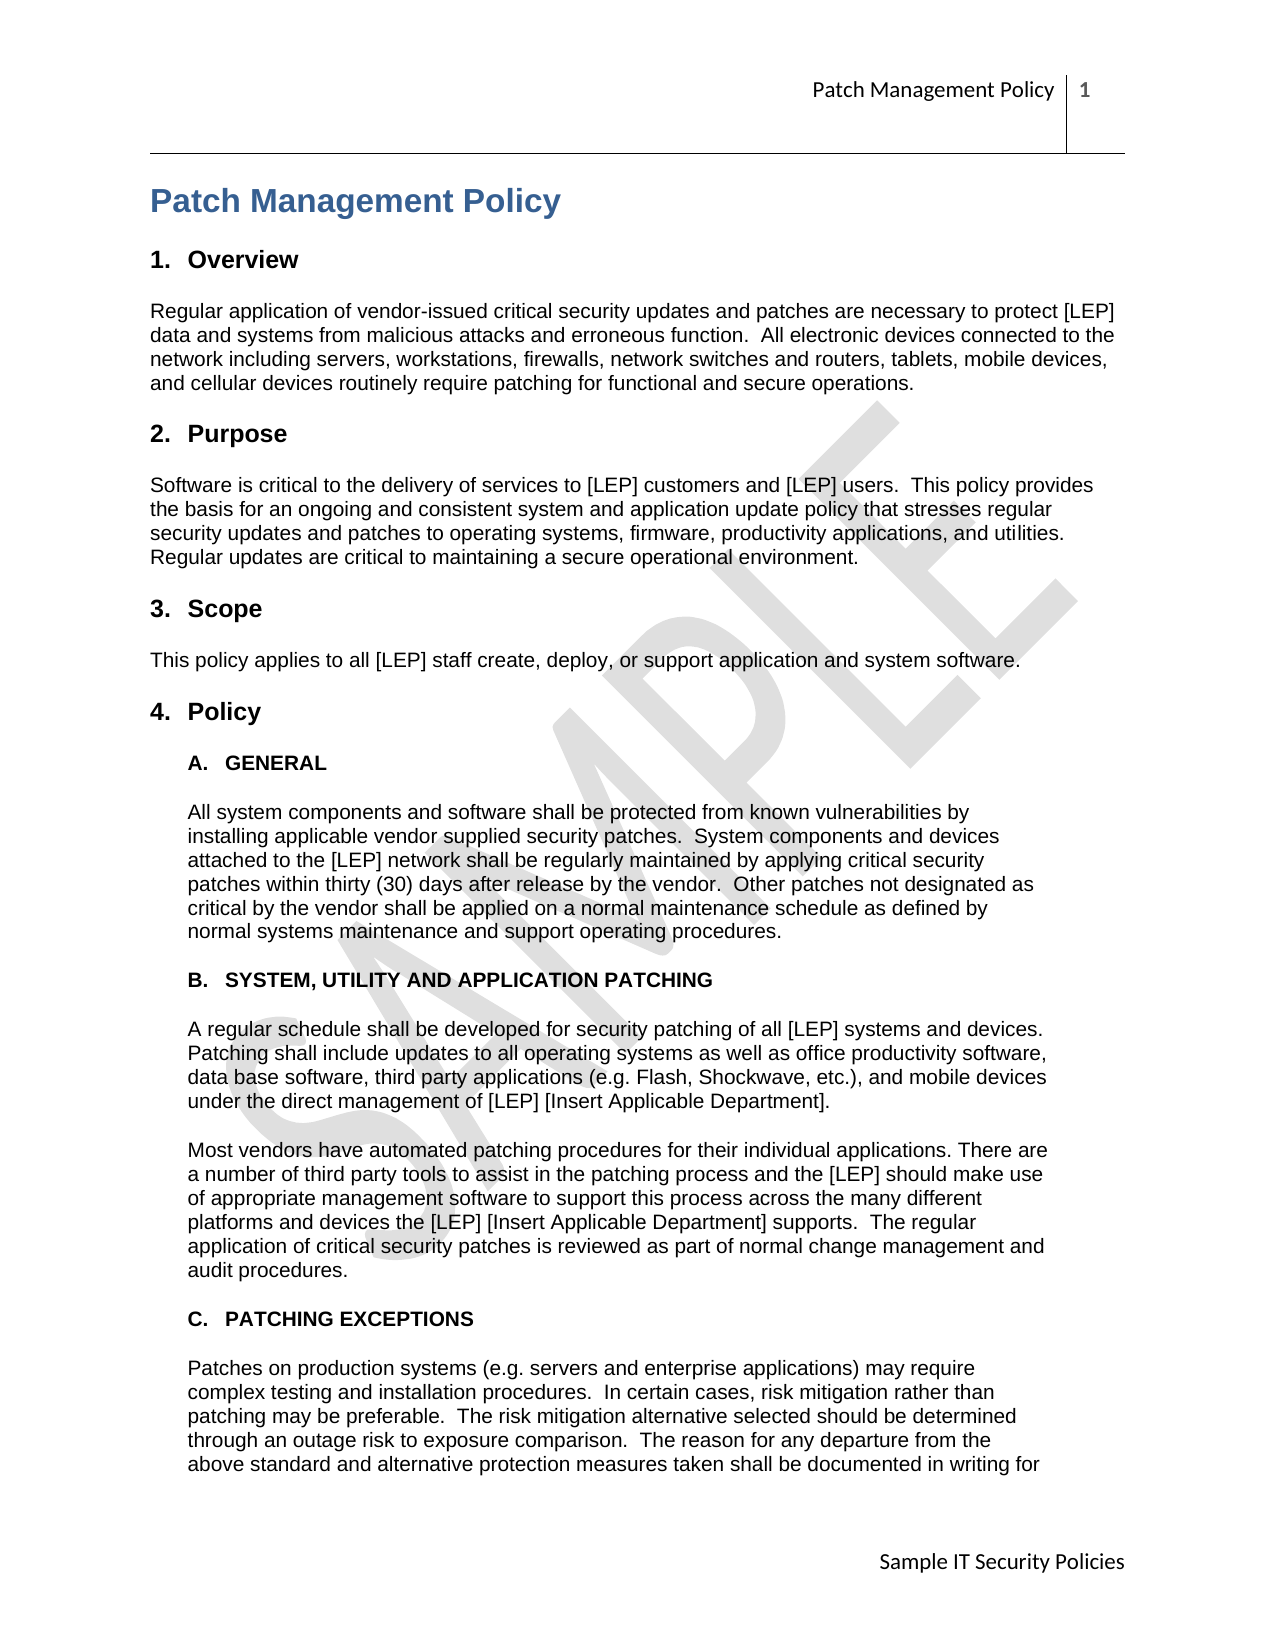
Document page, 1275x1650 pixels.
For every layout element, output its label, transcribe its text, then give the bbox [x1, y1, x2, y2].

subtitle Policy [150, 697, 1125, 726]
text A regular schedule shall be developed for security patching of all [LEP] systems and devices. Patching shall include updates to all operating systems as well as office productivity software, data base software, third party applications (e.g. Flash, Shockwave, etc.), and mobile devices under the direct management of [LEP] [Insert Applicable Department]. [187, 1017, 1050, 1113]
subtitle Purpose [150, 419, 1125, 448]
subtitle PATCHING EXCEPTIONS [187, 1307, 1125, 1331]
subtitle Patch Management Policy [150, 181, 1125, 220]
text Software is critical to the delivery of services to [LEP] customers and [LEP] users. This policy provides the basis for an ongoing and consistent system and application update policy that stresses regular security updates and patches to operating systems, firmware, productivity applications, and utilities. Regular updates are critical to maintaining a secure operational environment. [150, 473, 1125, 569]
text Most vendors have automated patching procedures for their individual applications. There are a number of third party tools to assist in the patching process and the [LEP] should make use of appropriate management software to support this process across the many different platforms and devices the [LEP] [Insert Applicable Department] supports. The regular application of critical security patches is reviewed as part of normal change management and audit procedures. [187, 1138, 1050, 1282]
subtitle SYSTEM, UTILITY AND APPLICATION PATCHING [187, 968, 1125, 992]
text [187, 1356, 1050, 1476]
text This policy applies to all [LEP] staff create, deploy, or support application and system software. [150, 648, 1125, 672]
text Regular application of vendor-issued critical security updates and patches are necessary to protect [LEP] data and systems from malicious attacks and erroneous function. All electronic devices connected to the network including servers, workstations, firewalls, network switches and routers, tablets, mobile devices, and cellular devices routinely require patching for functional and secure operations. [150, 299, 1125, 394]
subtitle GENERAL [187, 751, 1125, 774]
text All system components and software shall be protected from known vulnerabilities by installing applicable vendor supplied security patches. System components and devices attached to the [LEP] network shall be regularly maintained by applying critical security patches within thirty (30) days after release by the vendor. Other patches not designated as critical by the vendor shall be applied on a normal maintenance schedule as defined by normal systems maintenance and support operating procedures. [187, 799, 1050, 943]
subtitle Overview [150, 245, 1125, 274]
subtitle Scope [150, 594, 1125, 623]
